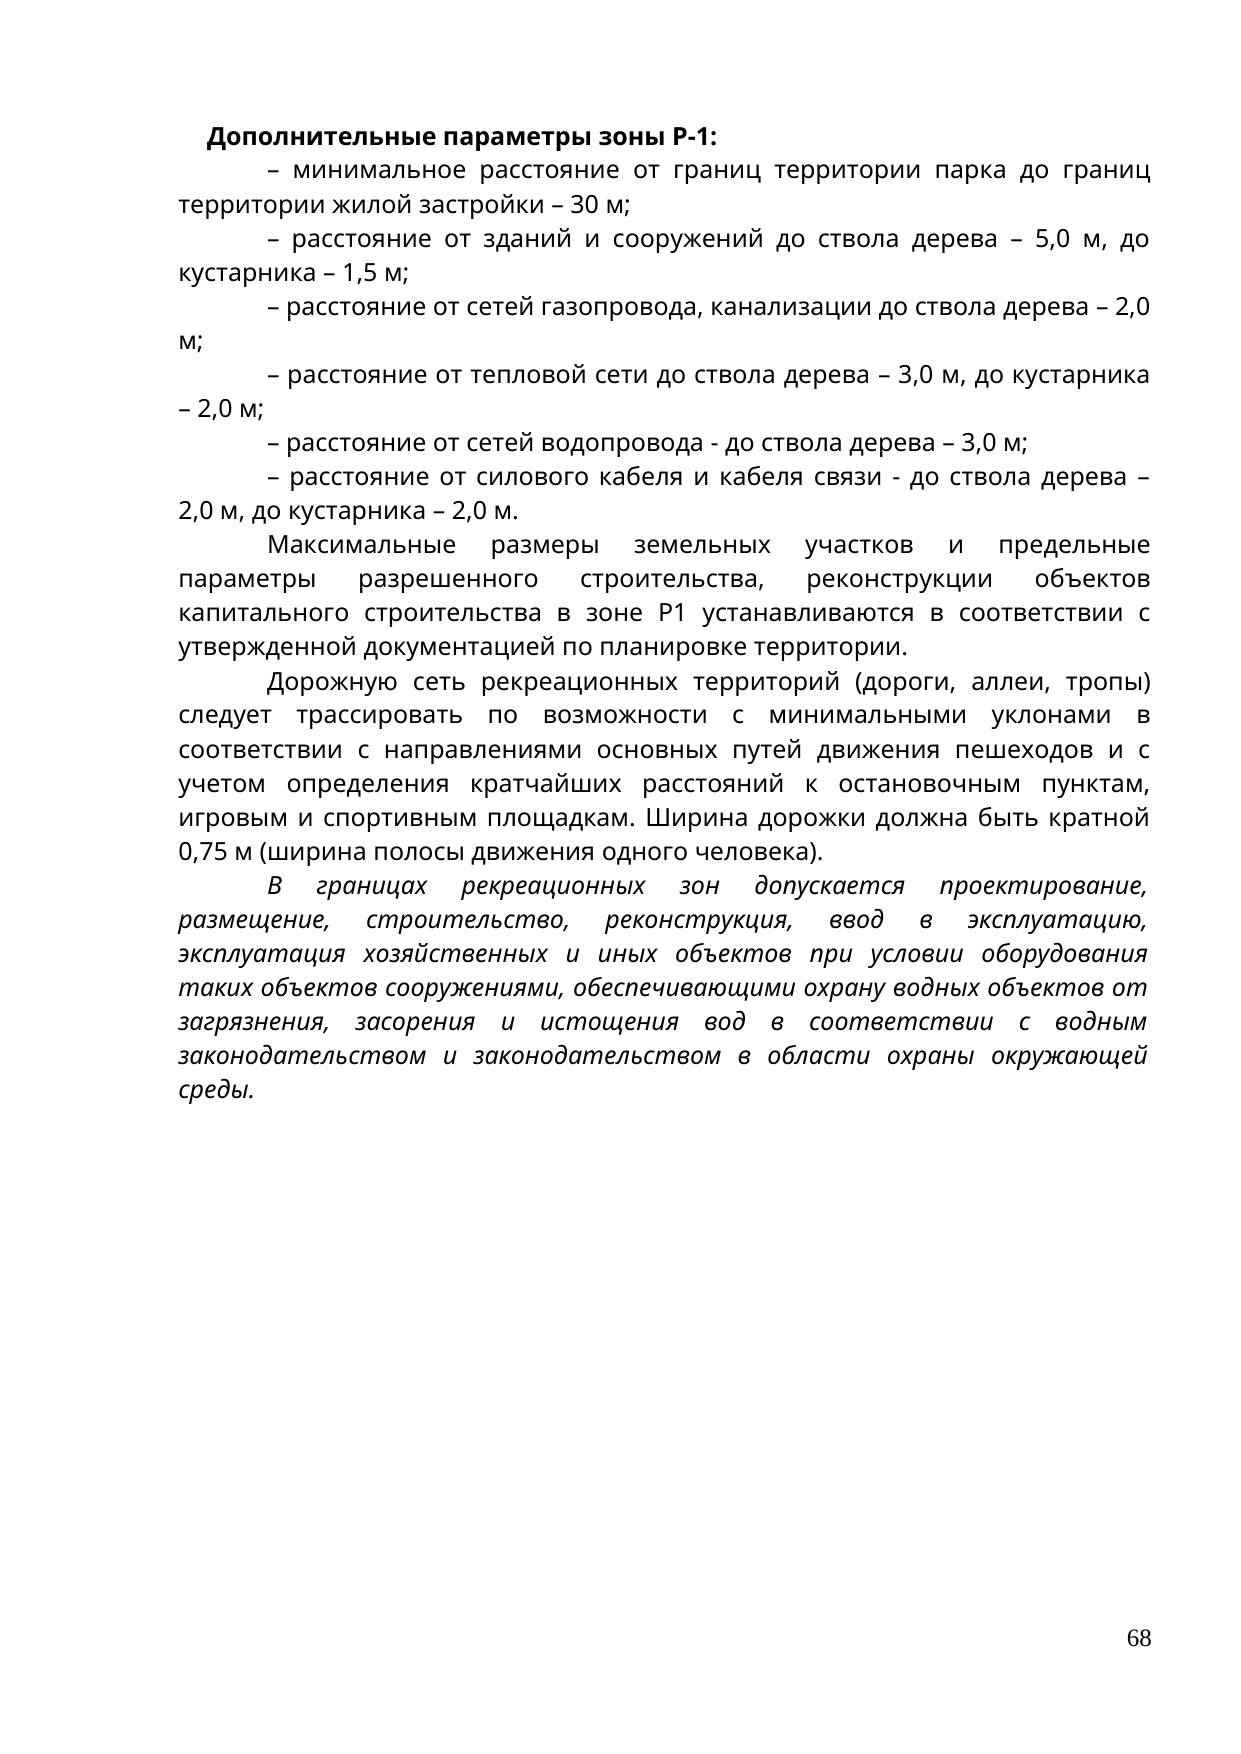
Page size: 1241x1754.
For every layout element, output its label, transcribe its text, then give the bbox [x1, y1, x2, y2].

text – расстояние от тепловой сети до ствола дерева – 3,0 м, до кустарника – 2,0 м; [178, 357, 1152, 425]
text – расстояние от силового кабеля и кабеля связи - до ствола дерева – 2,0 м, до кустарника – 2,0 м. [178, 459, 1152, 527]
text Максимальные размеры земельных участков и предельные параметры разрешенного строительства, реконструкции объектов капитального строительства в зоне Р1 устанавливаются в соответствии с утвержденной документацией по планировке территории. [178, 527, 1152, 663]
text Дорожную сеть рекреационных территорий (дороги, аллеи, тропы) следует трассировать по возможности с минимальными уклонами в соответствии с направлениями основных путей движения пешеходов и с учетом определения кратчайших расстояний к остановочным пунктам, игровым и спортивным площадкам. Ширина дорожки должна быть кратной 0,75 м (ширина полосы движения одного человека). [178, 663, 1152, 867]
text – расстояние от зданий и сооружений до ствола дерева – 5,0 м, до кустарника – 1,5 м; [178, 220, 1152, 288]
text – расстояние от сетей газопровода, канализации до ствола дерева – 2,0 м; [178, 288, 1152, 357]
text – минимальное расстояние от границ территории парка до границ территории жилой застройки – 30 м; [178, 152, 1152, 220]
text – расстояние от сетей водопровода - до ствола дерева – 3,0 м; [178, 425, 1152, 459]
text В границах рекреационных зон допускается проектирование, размещение, строительство, реконструкция, ввод в эксплуатацию, эксплуатация хозяйственных и иных объектов при условии оборудования таких объектов сооружениями, обеспечивающими охрану водных объектов от загрязнения, засорения и истощения вод в соответствии с водным законодательством и законодательством в области охраны окружающей среды. [178, 867, 1152, 1106]
text Дополнительные параметры зоны Р-1: [118, 118, 1152, 152]
